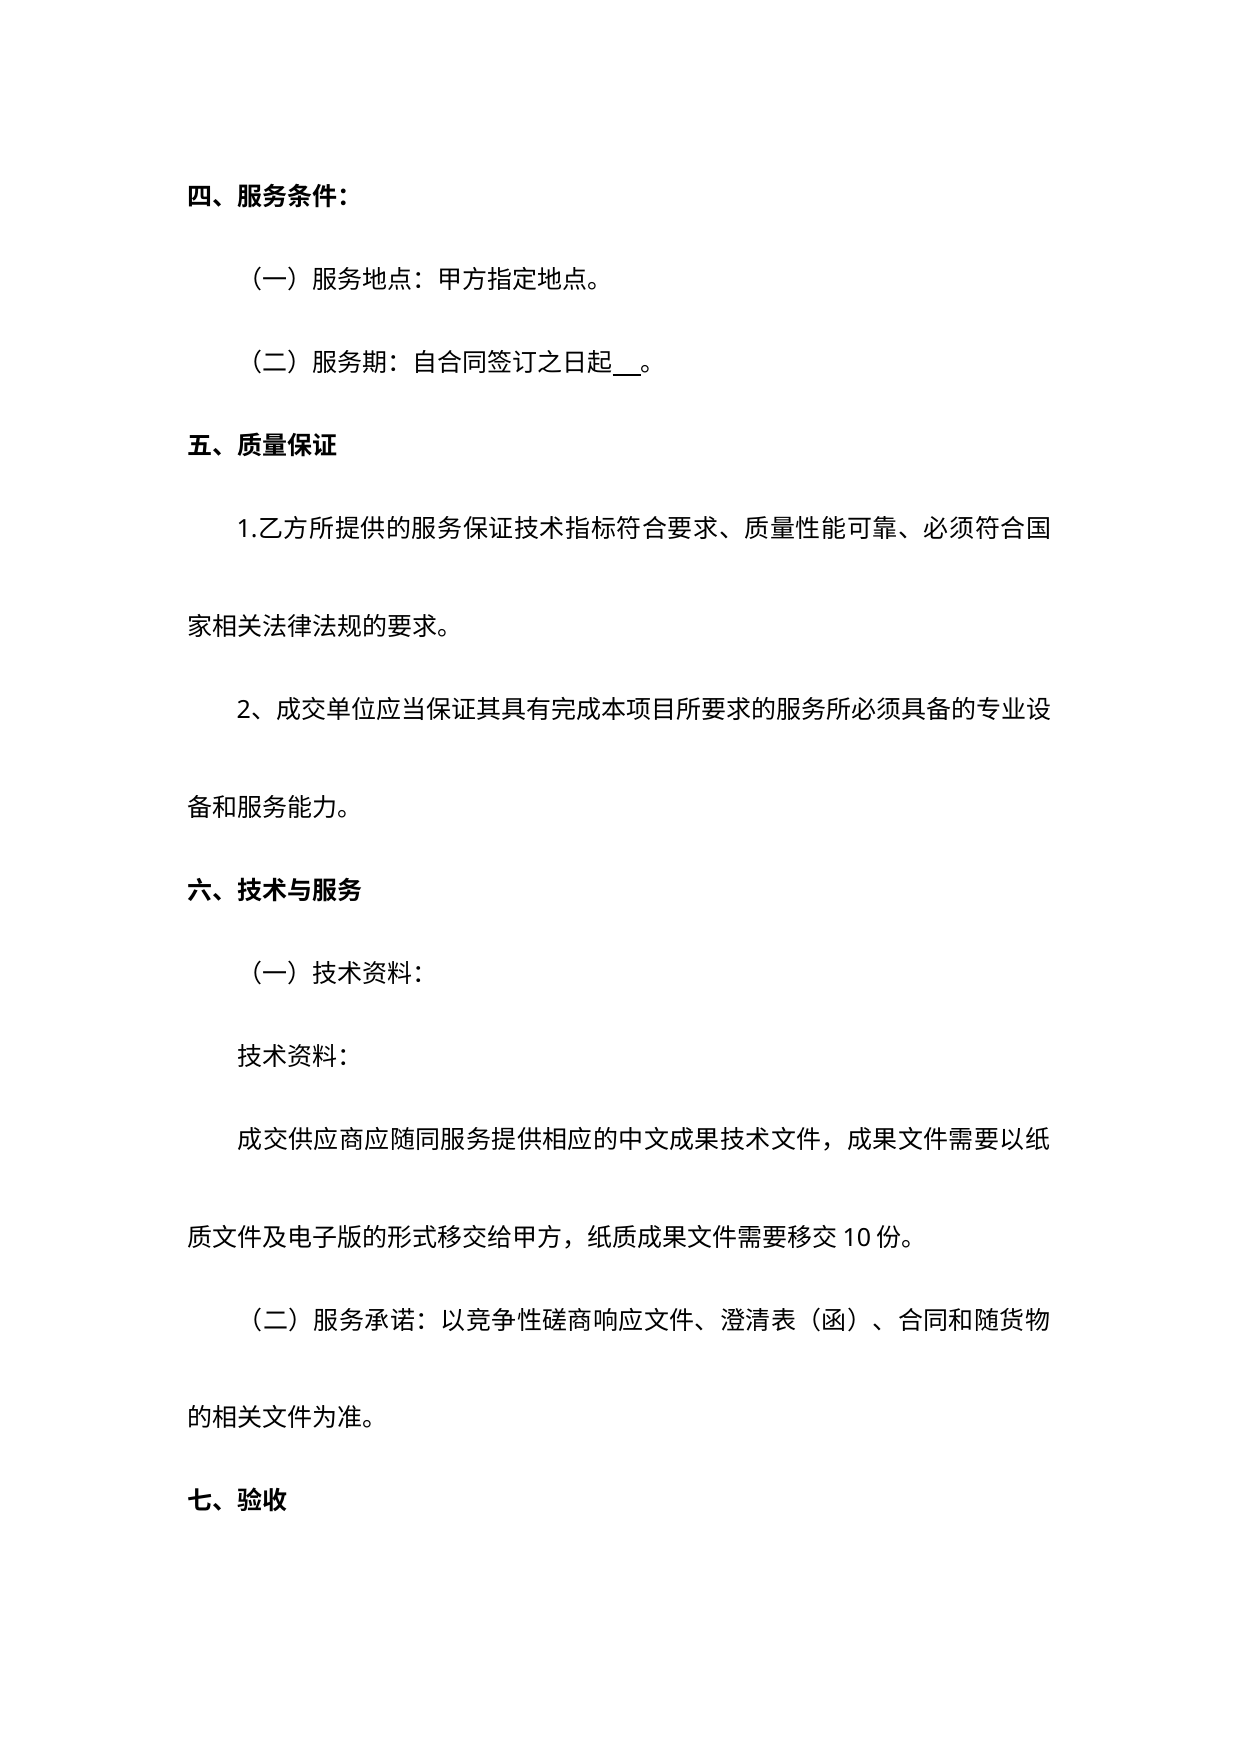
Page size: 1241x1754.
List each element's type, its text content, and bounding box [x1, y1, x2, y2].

text 四、服务条件： [187, 162, 1053, 227]
text （一）技术资料： [187, 939, 1053, 1004]
text 技术资料： [187, 1022, 1053, 1087]
text （一）服务地点：甲方指定地点。 [187, 245, 1053, 310]
text （二）服务承诺：以竞争性磋商响应文件、澄清表（函）、合同和随货物的相关文件为准。 [187, 1286, 1053, 1448]
text 2、成交单位应当保证其具有完成本项目所要求的服务所必须具备的专业设备和服务能力。 [187, 675, 1053, 838]
text 成交供应商应随同服务提供相应的中文成果技术文件，成果文件需要以纸质文件及电子版的形式移交给甲方，纸质成果文件需要移交10份。 [187, 1105, 1053, 1268]
text 七、验收 [187, 1466, 1053, 1531]
text 六、技术与服务 [187, 856, 1053, 921]
text 五、质量保证 [187, 411, 1053, 476]
text 1.乙方所提供的服务保证技术指标符合要求、质量性能可靠、必须符合国家相关法律法规的要求。 [187, 494, 1053, 657]
text （二）服务期：自合同签订之日起 。 [187, 328, 1053, 393]
